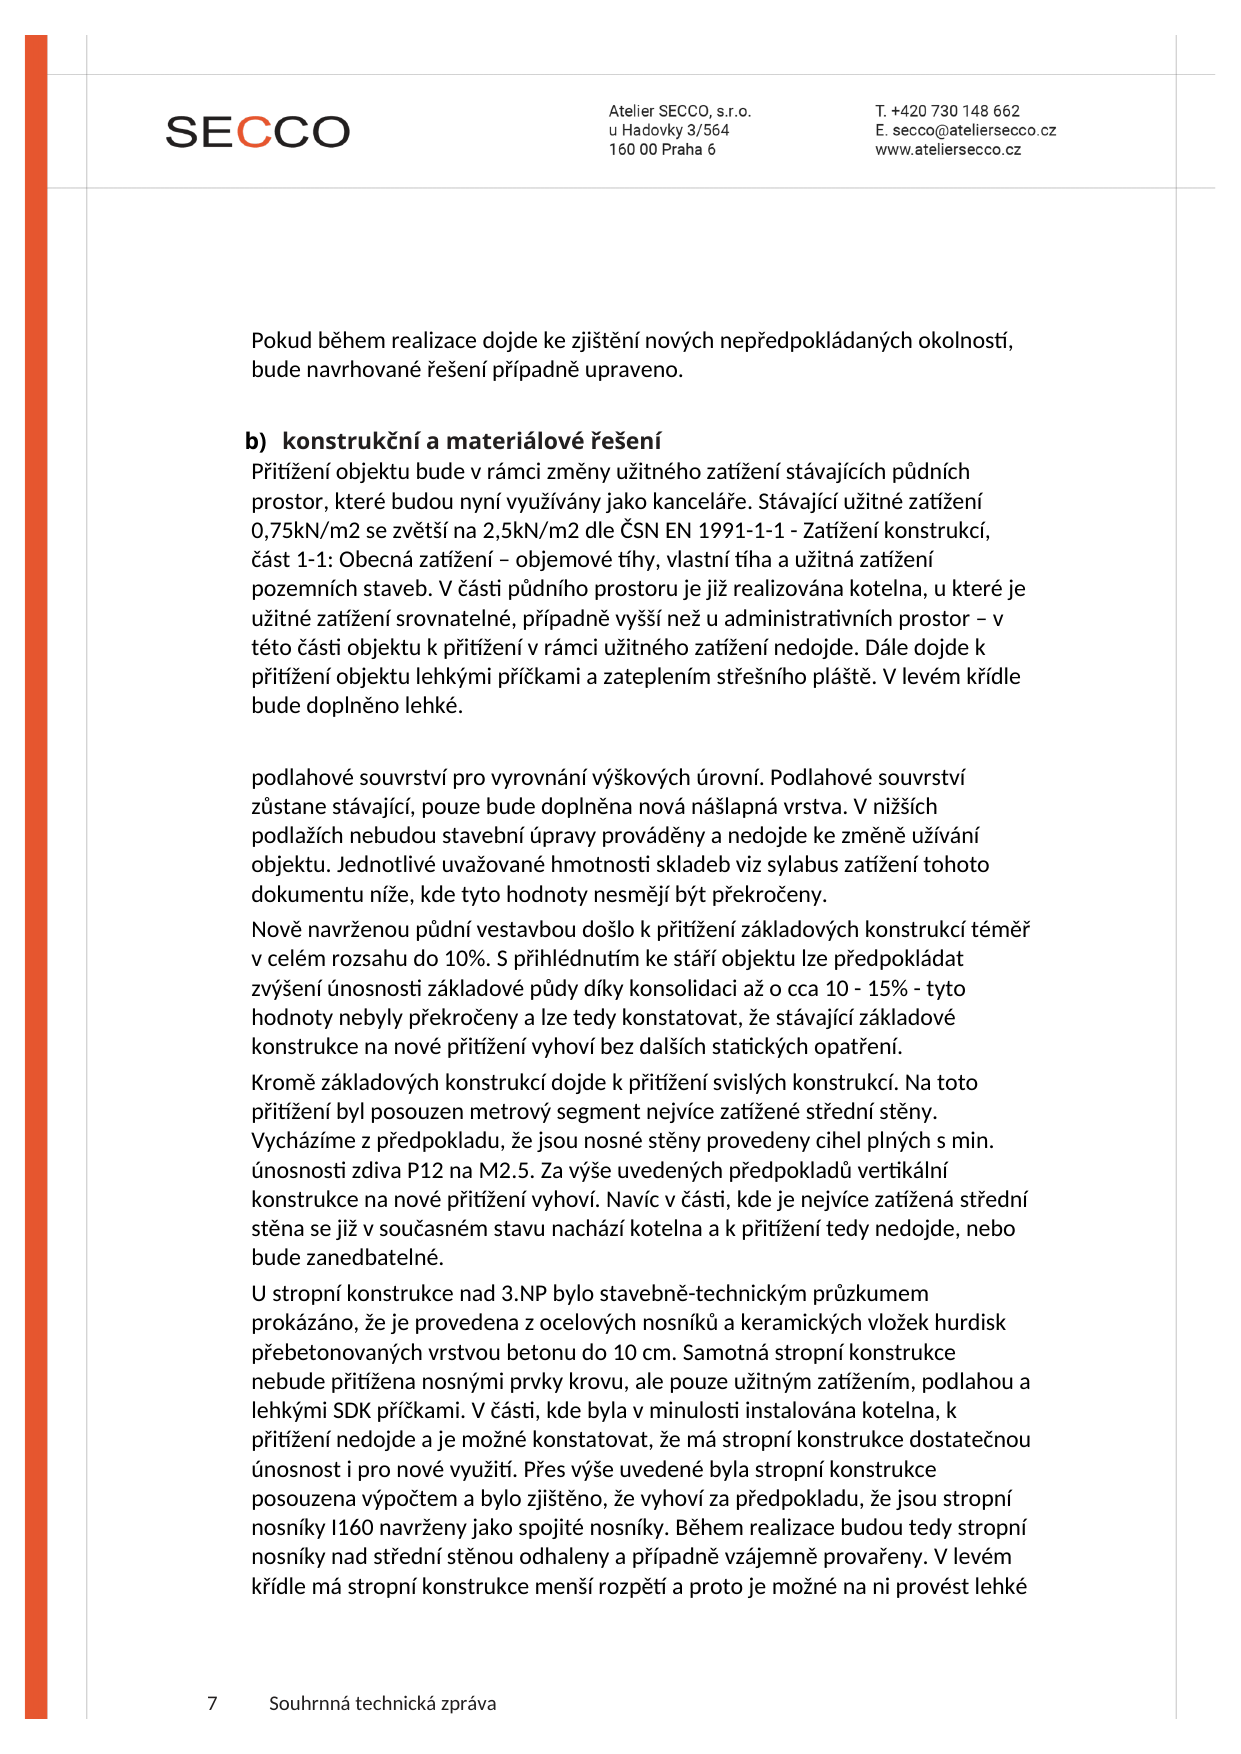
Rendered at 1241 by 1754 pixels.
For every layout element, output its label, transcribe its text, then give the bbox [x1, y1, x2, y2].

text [251, 1278, 1033, 1600]
text podlahové souvrství pro vyrovnání výškových úrovní. Podlahové souvrství zůstane stávající, pouze bude doplněna nová nášlapná vrstva. V nižších podlažích nebudou stavební úpravy prováděny a nedojde ke změně užívání objektu. Jednotlivé uvažované hmotnosti skladeb viz sylabus zatížení tohoto dokumentu níže, kde tyto hodnoty nesmějí být překročeny. [251, 762, 1033, 908]
text Přitížení objektu bude v rámci změny užitného zatížení stávajících půdních prostor, které budou nyní využívány jako kanceláře. Stávající užitné zatížení 0,75kN/m2 se zvětší na 2,5kN/m2 dle ČSN EN 1991-1-1 - Zatížení konstrukcí, část 1-1: Obecná zatížení – objemové tíhy, vlastní tíha a užitná zatížení pozemních staveb. V části půdního prostoru je již realizována kotelna, u které je užitné zatížení srovnatelné, případně vyšší než u administrativních prostor – v této části objektu k přitížení v rámci užitného zatížení nedojde. Dále dojde k přitížení objektu lehkými příčkami a zateplením střešního pláště. V levém křídle bude doplněno lehké. [251, 456, 1033, 720]
text konstrukční a materiálové řešení [244, 425, 1033, 456]
text Nově navrženou půdní vestavbou došlo k přitížení základových konstrukcí téměř v celém rozsahu do 10%. S přihlédnutím ke stáří objektu lze předpokládat zvýšení únosnosti základové půdy díky konsolidaci až o cca 10 - 15% - tyto hodnoty nebyly překročeny a lze tedy konstatovat, že stávající základové konstrukce na nové přitížení vyhoví bez dalších statických opatření. [251, 914, 1033, 1061]
text Pokud během realizace dojde ke zjištění nových nepředpokládaných okolností, bude navrhované řešení případně upraveno. [251, 325, 1033, 383]
picture [24, 35, 1216, 1719]
text Kromě základových konstrukcí dojde k přitížení svislých konstrukcí. Na toto přitížení byl posouzen metrový segment nejvíce zatížené střední stěny. Vycházíme z předpokladu, že jsou nosné stěny provedeny cihel plných s min. únosnosti zdiva P12 na M2.5. Za výše uvedených předpokladů vertikální konstrukce na nové přitížení vyhoví. Navíc v části, kde je nejvíce zatížená střední stěna se již v současném stavu nachází kotelna a k přitížení tedy nedojde, nebo bude zanedbatelné. [251, 1067, 1033, 1272]
